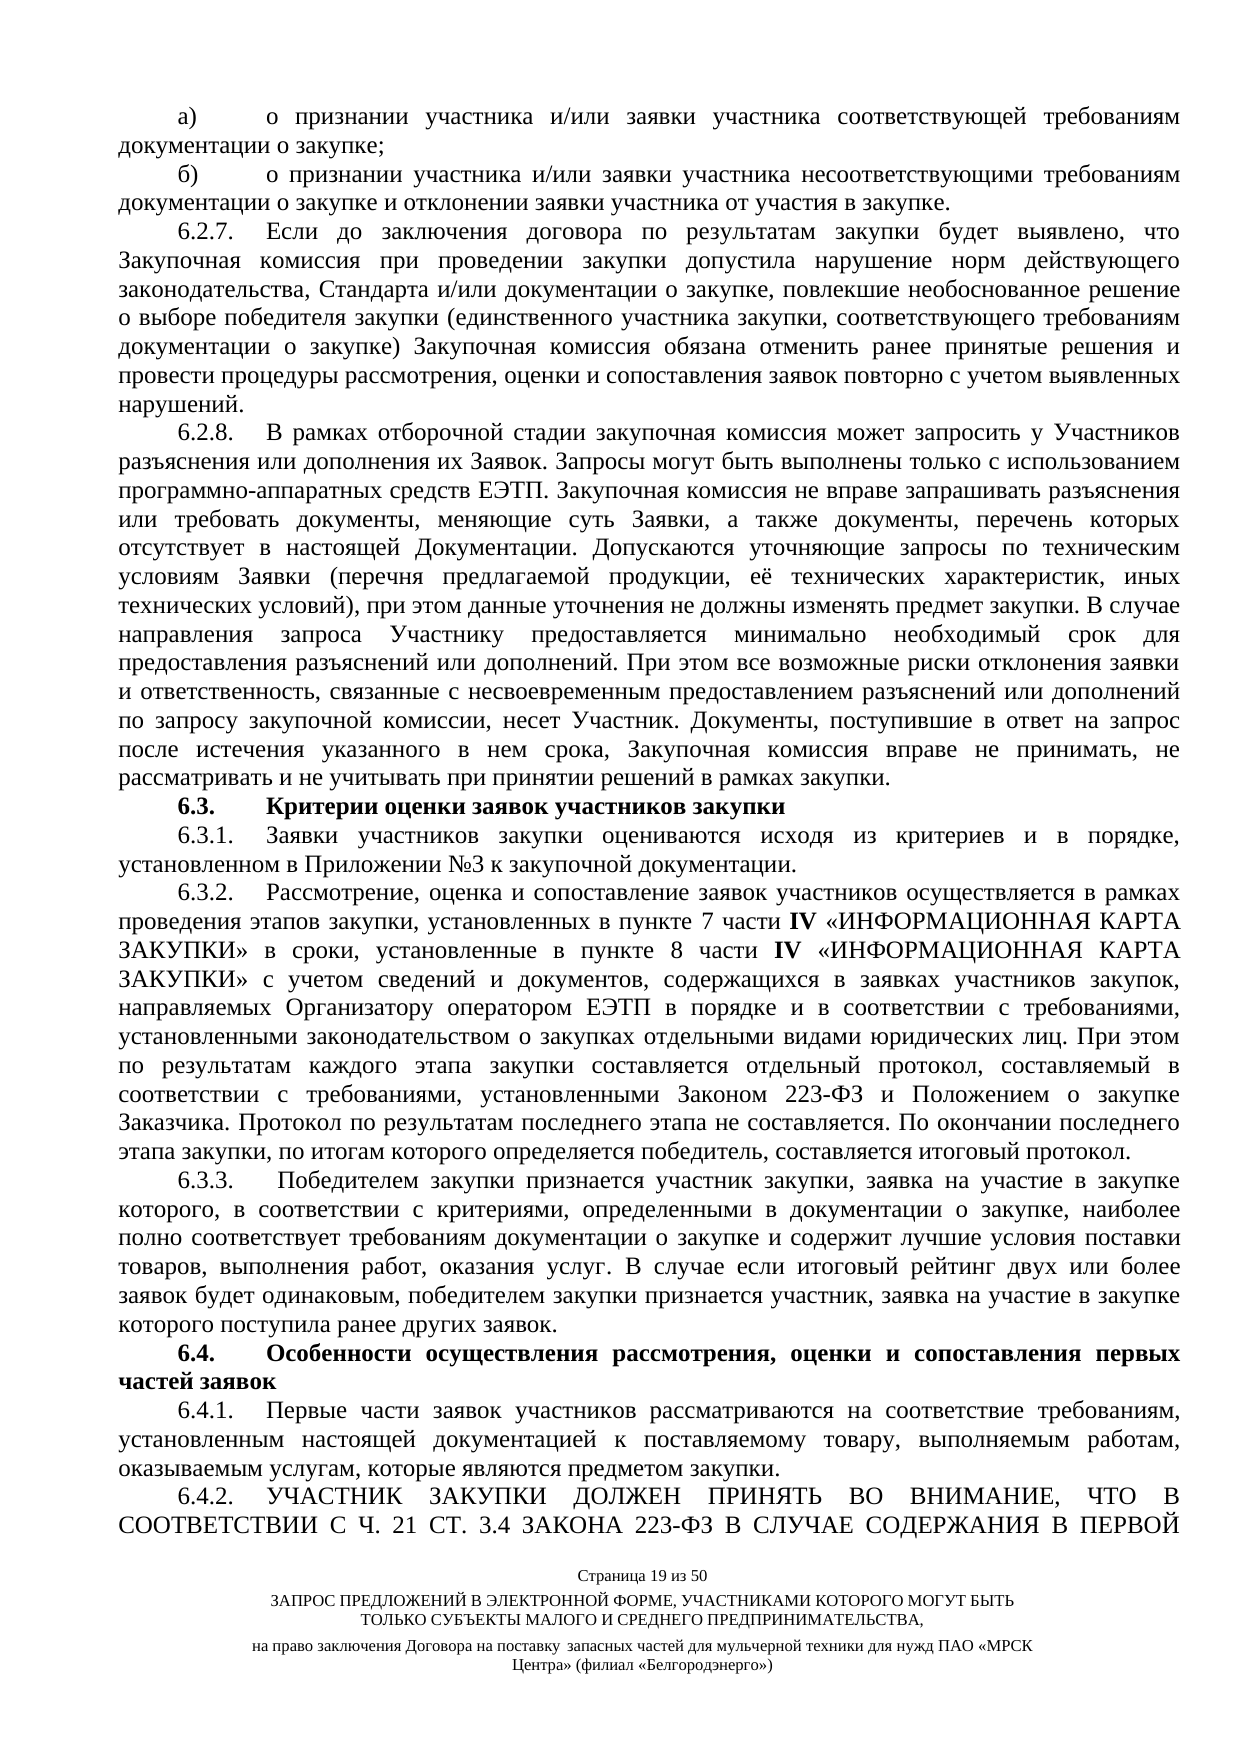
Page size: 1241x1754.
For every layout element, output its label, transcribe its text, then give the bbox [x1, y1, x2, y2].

subtitle Особенности осуществления рассмотрения, оценки и сопоставления первых частей заявок [118, 1338, 1181, 1395]
subtitle о признании участника и/или заявки участника несоответствующими требованиям документации о закупке и отклонении заявки участника от участия в закупке. [118, 159, 1181, 216]
subtitle В рамках отборочной стадии закупочная комиссия может запросить у Участников разъяснения или дополнения их Заявок. Запросы могут быть выполнены только с использованием программно-аппаратных средств ЕЭТП. Закупочная комиссия не вправе запрашивать разъяснения или требовать документы, меняющие суть Заявки, а также документы, перечень которых отсутствует в настоящей Документации. Допускаются уточняющие запросы по техническим условиям Заявки (перечня предлагаемой продукции, её технических характеристик, иных технических условий), при этом данные уточнения не должны изменять предмет закупки. В случае направления запроса Участнику предоставляется минимально необходимый срок для предоставления разъяснений или дополнений. При этом все возможные риски отклонения заявки и ответственность, связанные с несвоевременным предоставлением разъяснений или дополнений по запросу закупочной комиссии, несет Участник. Документы, поступившие в ответ на запрос после истечения указанного в нем срока, Закупочная комиссия вправе не принимать, не рассматривать и не учитывать при принятии решений в рамках закупки. [118, 417, 1181, 791]
subtitle Критерии оценки заявок участников закупки [118, 791, 1181, 820]
subtitle Рассмотрение, оценка и сопоставление заявок участников осуществляется в рамках проведения этапов закупки, установленных в пункте 7 части IV «ИНФОРМАЦИОННАЯ КАРТА ЗАКУПКИ» в сроки, установленные в пункте 8 части IV «ИНФОРМАЦИОННАЯ КАРТА ЗАКУПКИ» с учетом сведений и документов, содержащихся в заявках участников закупок, направляемых Организатору оператором ЕЭТП в порядке и в соответствии с требованиями, установленными законодательством о закупках отдельными видами юридических лиц. При этом по результатам каждого этапа закупки составляется отдельный протокол, составляемый в соответствии с требованиями, установленными Законом 223-ФЗ и Положением о закупке Заказчика. Протокол по результатам последнего этапа не составляется. По окончании последнего этапа закупки, по итогам которого определяется победитель, составляется итоговый протокол. [118, 877, 1181, 1165]
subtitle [118, 1481, 1181, 1539]
subtitle Заявки участников закупки оцениваются исходя из критериев и в порядке, установленном в Приложении №3 к закупочной документации. [118, 820, 1181, 877]
subtitle Победителем закупки признается участник закупки, заявка на участие в закупке которого, в соответствии с критериями, определенными в документации о закупке, наиболее полно соответствует требованиям документации о закупке и содержит лучшие условия поставки товаров, выполнения работ, оказания услуг. В случае если итоговый рейтинг двух или более заявок будет одинаковым, победителем закупки признается участник, заявка на участие в закупке которого поступила ранее других заявок. [118, 1165, 1181, 1338]
subtitle Если до заключения договора по результатам закупки будет выявлено, что Закупочная комиссия при проведении закупки допустила нарушение норм действующего законодательства, Стандарта и/или документации о закупке, повлекшие необоснованное решение о выборе победителя закупки (единственного участника закупки, соответствующего требованиям документации о закупке) Закупочная комиссия обязана отменить ранее принятые решения и провести процедуры рассмотрения, оценки и сопоставления заявок повторно с учетом выявленных нарушений. [118, 216, 1181, 417]
subtitle Первые части заявок участников рассматриваются на соответствие требованиям, установленным настоящей документацией к поставляемому товару, выполняемым работам, оказываемым услугам, которые являются предметом закупки. [118, 1395, 1181, 1481]
subtitle о признании участника и/или заявки участника соответствующей требованиям документации о закупке; [118, 101, 1181, 159]
